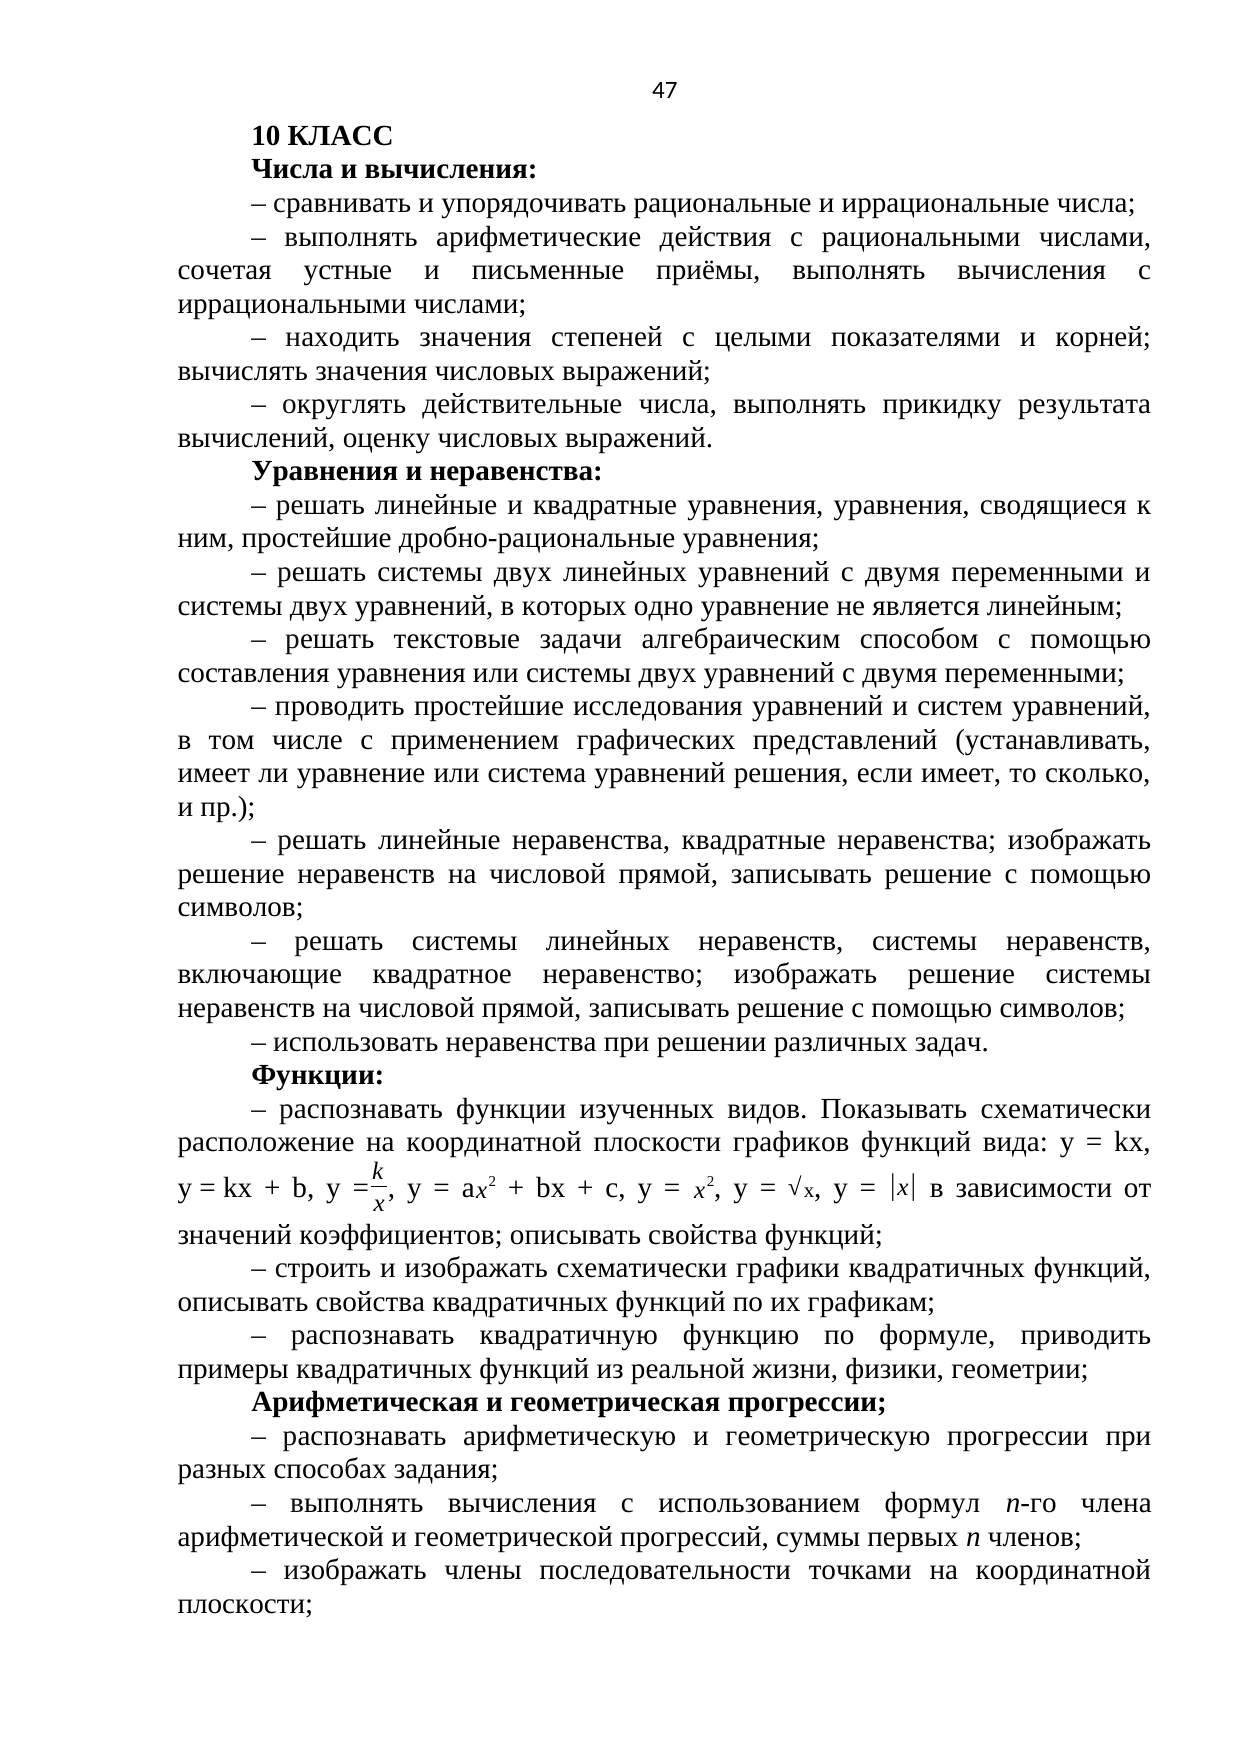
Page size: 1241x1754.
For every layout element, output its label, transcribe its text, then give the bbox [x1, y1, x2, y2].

text – находить значения степеней с целыми показателями и корней; вычислять значения числовых выражений; [177, 319, 1152, 386]
text Арифметическая и геометрическая прогрессии; [177, 1384, 1152, 1418]
text – распознавать арифметическую и геометрическую прогрессии при разных способах задания; [177, 1418, 1152, 1485]
text – использовать неравенства при решении различных задач. [177, 1024, 1152, 1057]
text – строить и изображать схематически графики квадратичных функций, описывать свойства квадратичных функций по их графикам; [177, 1250, 1152, 1317]
text – решать линейные и квадратные уравнения, уравнения, сводящиеся к ним, простейшие дробно-рациональные уравнения; [177, 487, 1152, 554]
text – решать текстовые задачи алгебраическим способом с помощью составления уравнения или системы двух уравнений с двумя переменными; [177, 621, 1152, 688]
text – решать системы линейных неравенств, системы неравенств, включающие квадратное неравенство; изображать решение системы неравенств на числовой прямой, записывать решение с помощью символов; [177, 923, 1152, 1024]
text – решать линейные неравенства, квадратные неравенства; изображать решение неравенств на числовой прямой, записывать решение с помощью символов; [177, 822, 1152, 923]
text 10 КЛАСС [177, 118, 1152, 152]
text – проводить простейшие исследования уравнений и систем уравнений, в том числе с применением графических представлений (устанавливать, имеет ли уравнение или система уравнений решения, если имеет, то сколько, и пр.); [177, 688, 1152, 822]
text – выполнять вычисления с использованием формул n-го члена арифметической и геометрической прогрессий, суммы первых n членов; [177, 1485, 1152, 1552]
text – изображать члены последовательности точками на координатной плоскости; [177, 1552, 1152, 1619]
text – решать системы двух линейных уравнений с двумя переменными и системы двух уравнений, в которых одно уравнение не является линейным; [177, 554, 1152, 621]
text Функции: [177, 1057, 1152, 1091]
text – округлять действительные числа, выполнять прикидку результата вычислений, оценку числовых выражений. [177, 386, 1152, 453]
text – распознавать квадратичную функцию по формуле, приводить примеры квадратичных функций из реальной жизни, физики, геометрии; [177, 1317, 1152, 1384]
text Уравнения и неравенства: [177, 453, 1152, 487]
text – распознавать функции изученных видов. Показывать схематически расположение на координатной плоскости графиков функций вида: y = kx, y = kx + b, y =, y = a + bx + c, y = , y = x, y = в зависимости от значений коэффициентов; описывать свойства функций; [177, 1091, 1152, 1250]
text Числа и вычисления: [177, 152, 1152, 185]
text – выполнять арифметические действия с рациональными числами, сочетая устные и письменные приёмы, выполнять вычисления с иррациональными числами; [177, 219, 1152, 319]
text – сравнивать и упорядочивать рациональные и иррациональные числа; [177, 185, 1152, 219]
